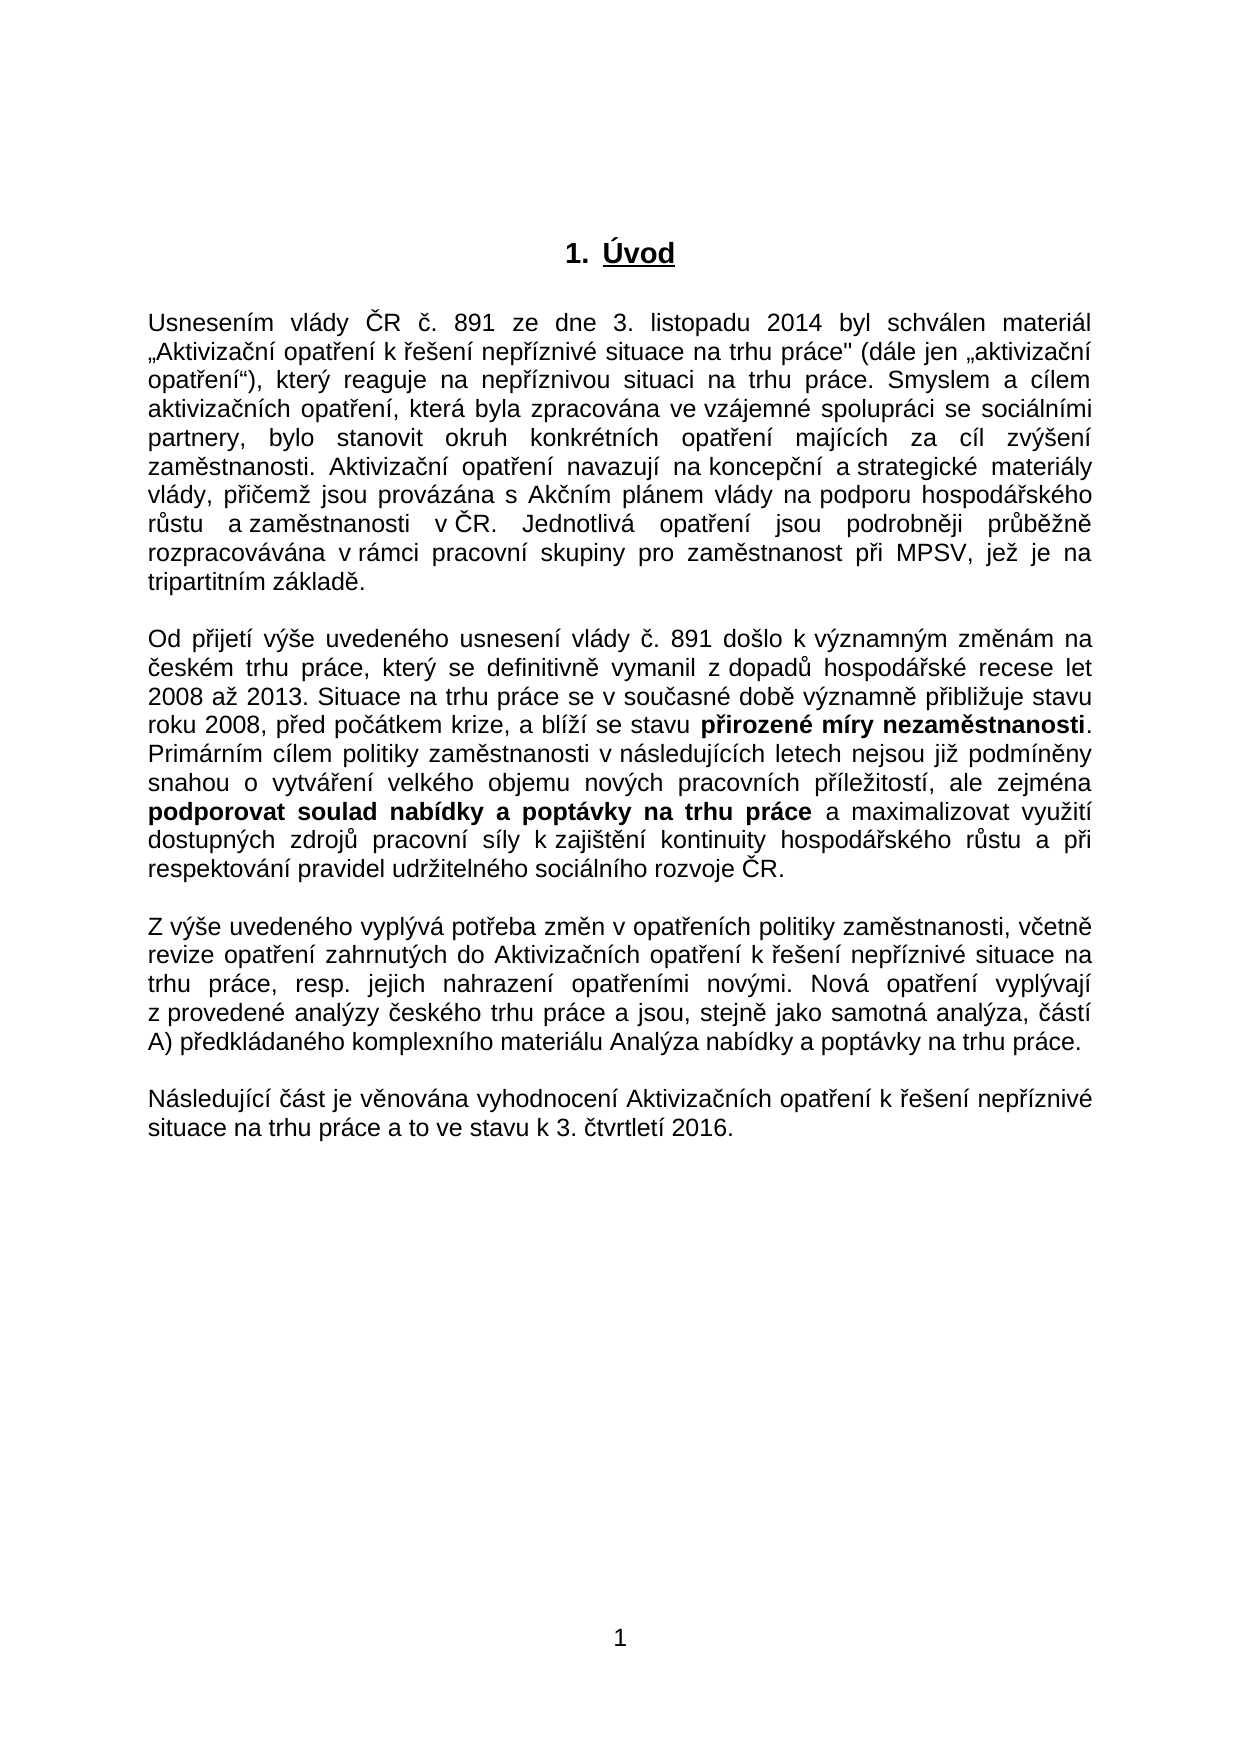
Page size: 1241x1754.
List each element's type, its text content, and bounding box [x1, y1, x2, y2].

text Z výše uvedeného vyplývá potřeba změn v opatřeních politiky zaměstnanosti, včetně revize opatření zahrnutých do Aktivizačních opatření k řešení nepříznivé situace na trhu práce, resp. jejich nahrazení opatřeními novými. Nová opatření vyplývají z provedené analýzy českého trhu práce a jsou, stejně jako samotná analýza, částí A) předkládaného komplexního materiálu Analýza nabídky a poptávky na trhu práce. [148, 911, 1093, 1055]
text Následující část je věnována vyhodnocení Aktivizačních opatření k řešení nepříznivé situace na trhu práce a to ve stavu k 3. čtvrtletí 2016. [148, 1084, 1093, 1141]
text Od přijetí výše uvedeného usnesení vlády č. 891 došlo k významným změnám na českém trhu práce, který se definitivně vymanil z dopadů hospodářské recese let 2008 až 2013. Situace na trhu práce se v současné době významně přibližuje stavu roku 2008, před počátkem krize, a blíží se stavu přirozené míry nezaměstnanosti. Primárním cílem politiky zaměstnanosti v následujících letech nejsou již podmíněny snahou o vytváření velkého objemu nových pracovních příležitostí, ale zejména podporovat soulad nabídky a poptávky na trhu práce a maximalizovat využití dostupných zdrojů pracovní síly k zajištění kontinuity hospodářského růstu a při respektování pravidel udržitelného sociálního rozvoje ČR. [148, 624, 1093, 883]
text Usnesením vlády ČR č. 891 ze dne 3. listopadu 2014 byl schválen materiál „Aktivizační opatření k řešení nepříznivé situace na trhu práce" (dále jen „aktivizační opatření“), který reaguje na nepříznivou situaci na trhu práce. Smyslem a cílem aktivizačních opatření, která byla zpracována ve vzájemné spolupráci se sociálními partnery, bylo stanovit okruh konkrétních opatření majících za cíl zvýšení zaměstnanosti. Aktivizační opatření navazují na koncepční a strategické materiály vlády, přičemž jsou provázána s Akčním plánem vlády na podporu hospodářského růstu a zaměstnanosti v ČR. Jednotlivá opatření jsou podrobněji průběžně rozpracovávána v rámci pracovní skupiny pro zaměstnanost při MPSV, jež je na tripartitním základě. [148, 308, 1093, 595]
subtitle Úvod [148, 236, 1093, 270]
